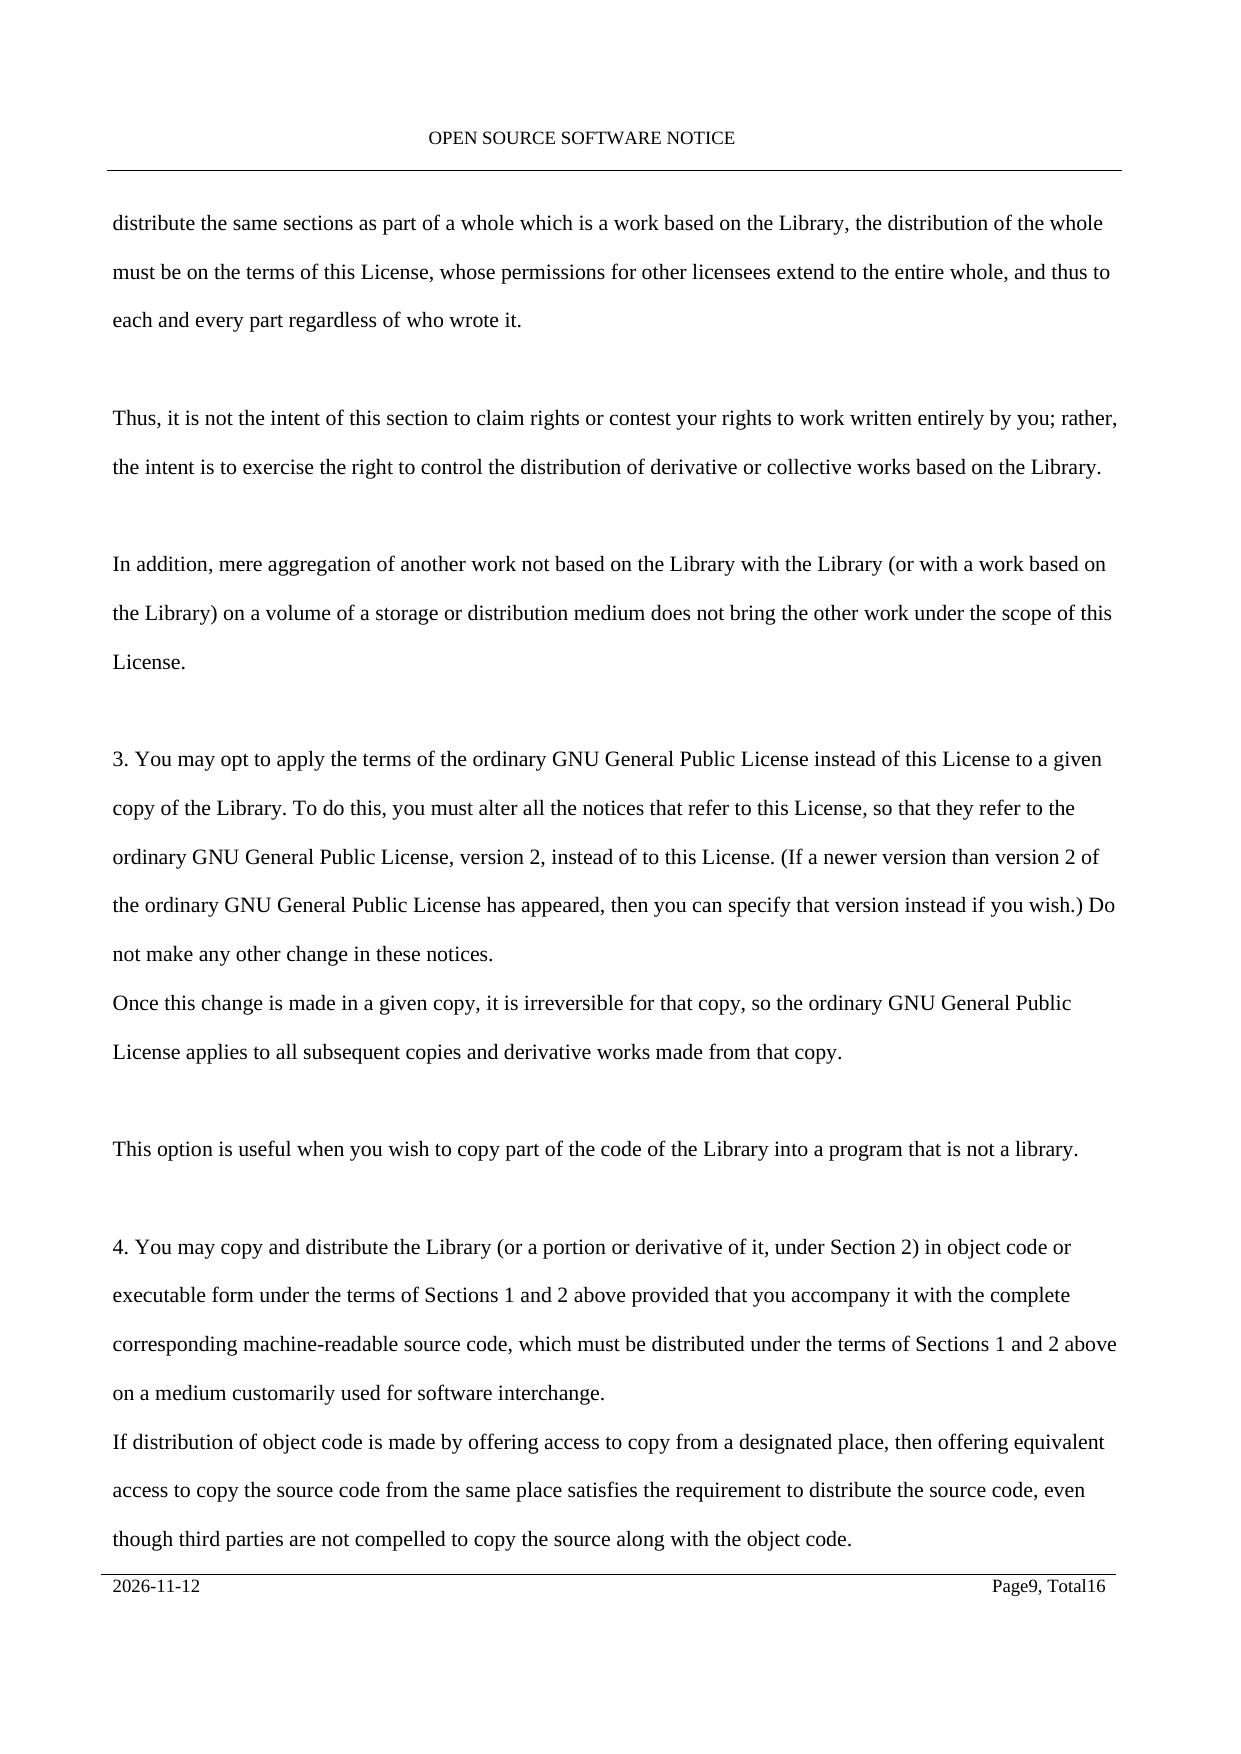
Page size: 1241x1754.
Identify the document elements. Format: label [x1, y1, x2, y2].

text [112, 206, 1128, 1555]
